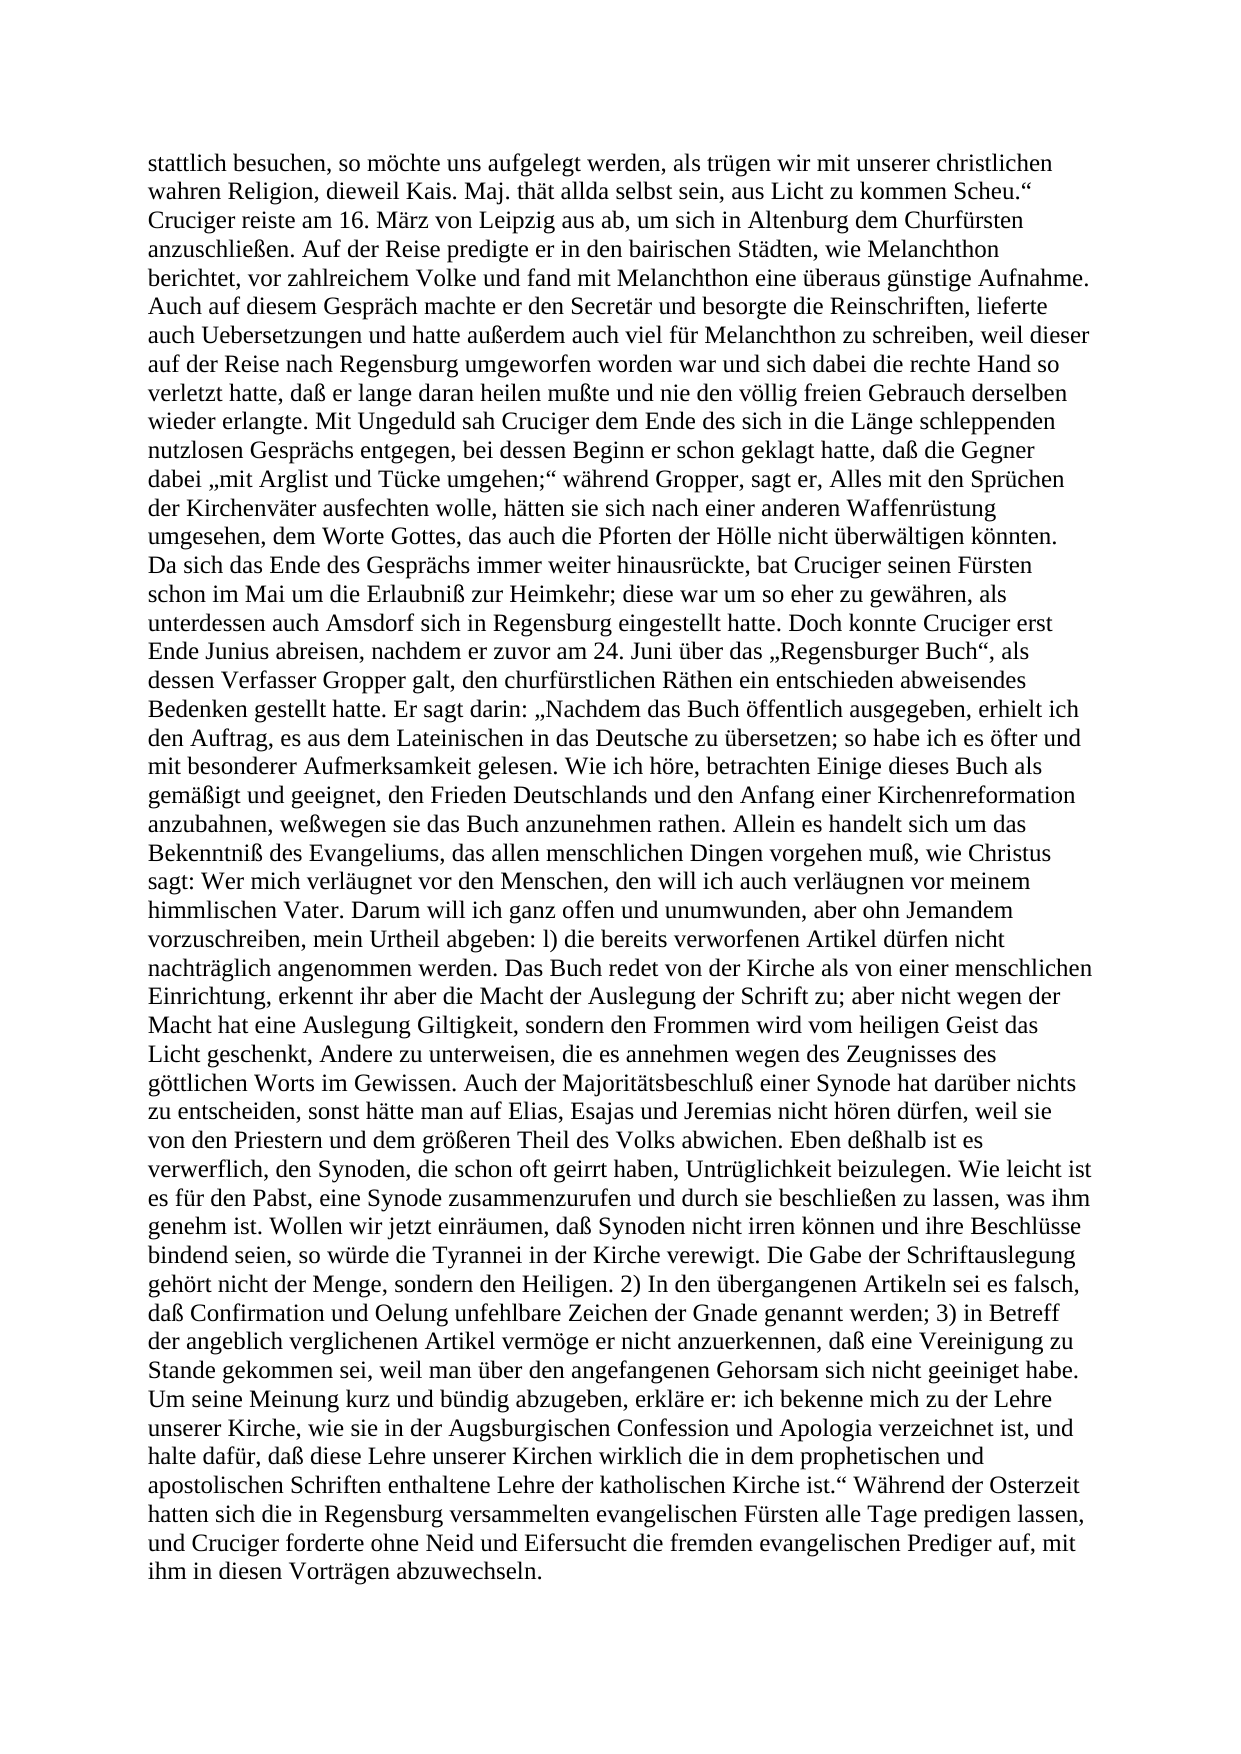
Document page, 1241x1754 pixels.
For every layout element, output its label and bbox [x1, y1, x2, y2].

text [148, 148, 1093, 1585]
